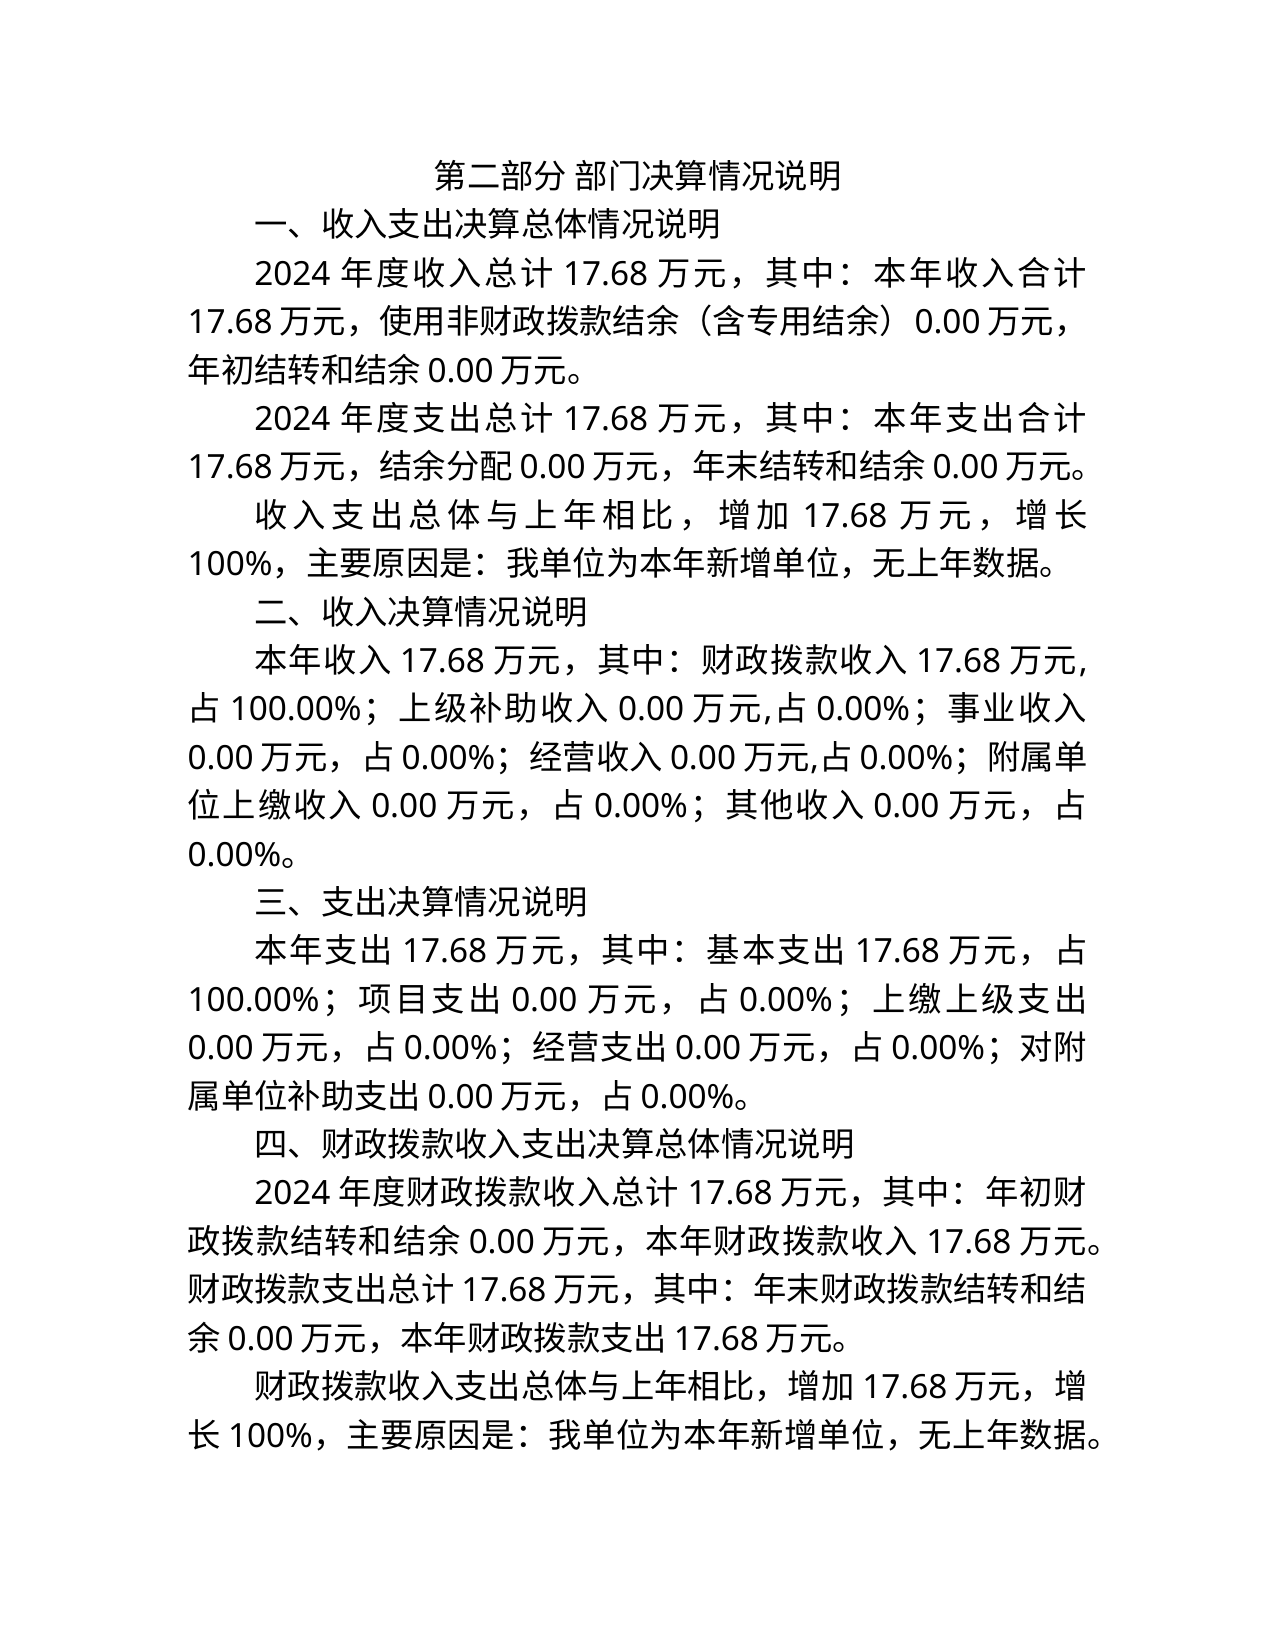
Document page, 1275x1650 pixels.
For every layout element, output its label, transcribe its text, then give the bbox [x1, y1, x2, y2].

text 第二部分 部门决算情况说明 [187, 150, 1087, 198]
text 2024年度财政拨款收入总计17.68万元，其中：年初财政拨款结转和结余0.00万元，本年财政拨款收入17.68万元。财政拨款支出总计17.68万元，其中：年末财政拨款结转和结余0.00万元，本年财政拨款支出17.68万元。 [187, 1166, 1087, 1360]
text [187, 1360, 1087, 1457]
text 收入支出总体与上年相比，增加17.68万元，增长100%，主要原因是：我单位为本年新增单位，无上年数据。 [187, 489, 1087, 586]
text 本年收入17.68万元，其中：财政拨款收入17.68万元,占100.00%；上级补助收入0.00万元,占0.00%；事业收入0.00万元，占0.00%；经营收入0.00万元,占0.00%；附属单位上缴收入0.00万元，占0.00%；其他收入0.00万元，占0.00%。 [187, 634, 1087, 876]
text 三、支出决算情况说明 [187, 876, 1087, 924]
text 本年支出17.68万元，其中：基本支出17.68万元，占100.00%；项目支出0.00万元，占0.00%；上缴上级支出0.00万元，占0.00%；经营支出0.00万元，占0.00%；对附属单位补助支出0.00万元，占0.00%。 [187, 924, 1087, 1118]
text 2024年度收入总计17.68万元，其中：本年收入合计17.68万元，使用非财政拨款结余（含专用结余）0.00万元，年初结转和结余0.00万元。 [187, 246, 1087, 392]
text 一、收入支出决算总体情况说明 [187, 198, 1087, 246]
text 四、财政拨款收入支出决算总体情况说明 [187, 1118, 1087, 1166]
text 2024年度支出总计17.68万元，其中：本年支出合计17.68万元，结余分配0.00万元，年末结转和结余0.00万元。 [187, 392, 1087, 489]
text 二、收入决算情况说明 [187, 586, 1087, 634]
